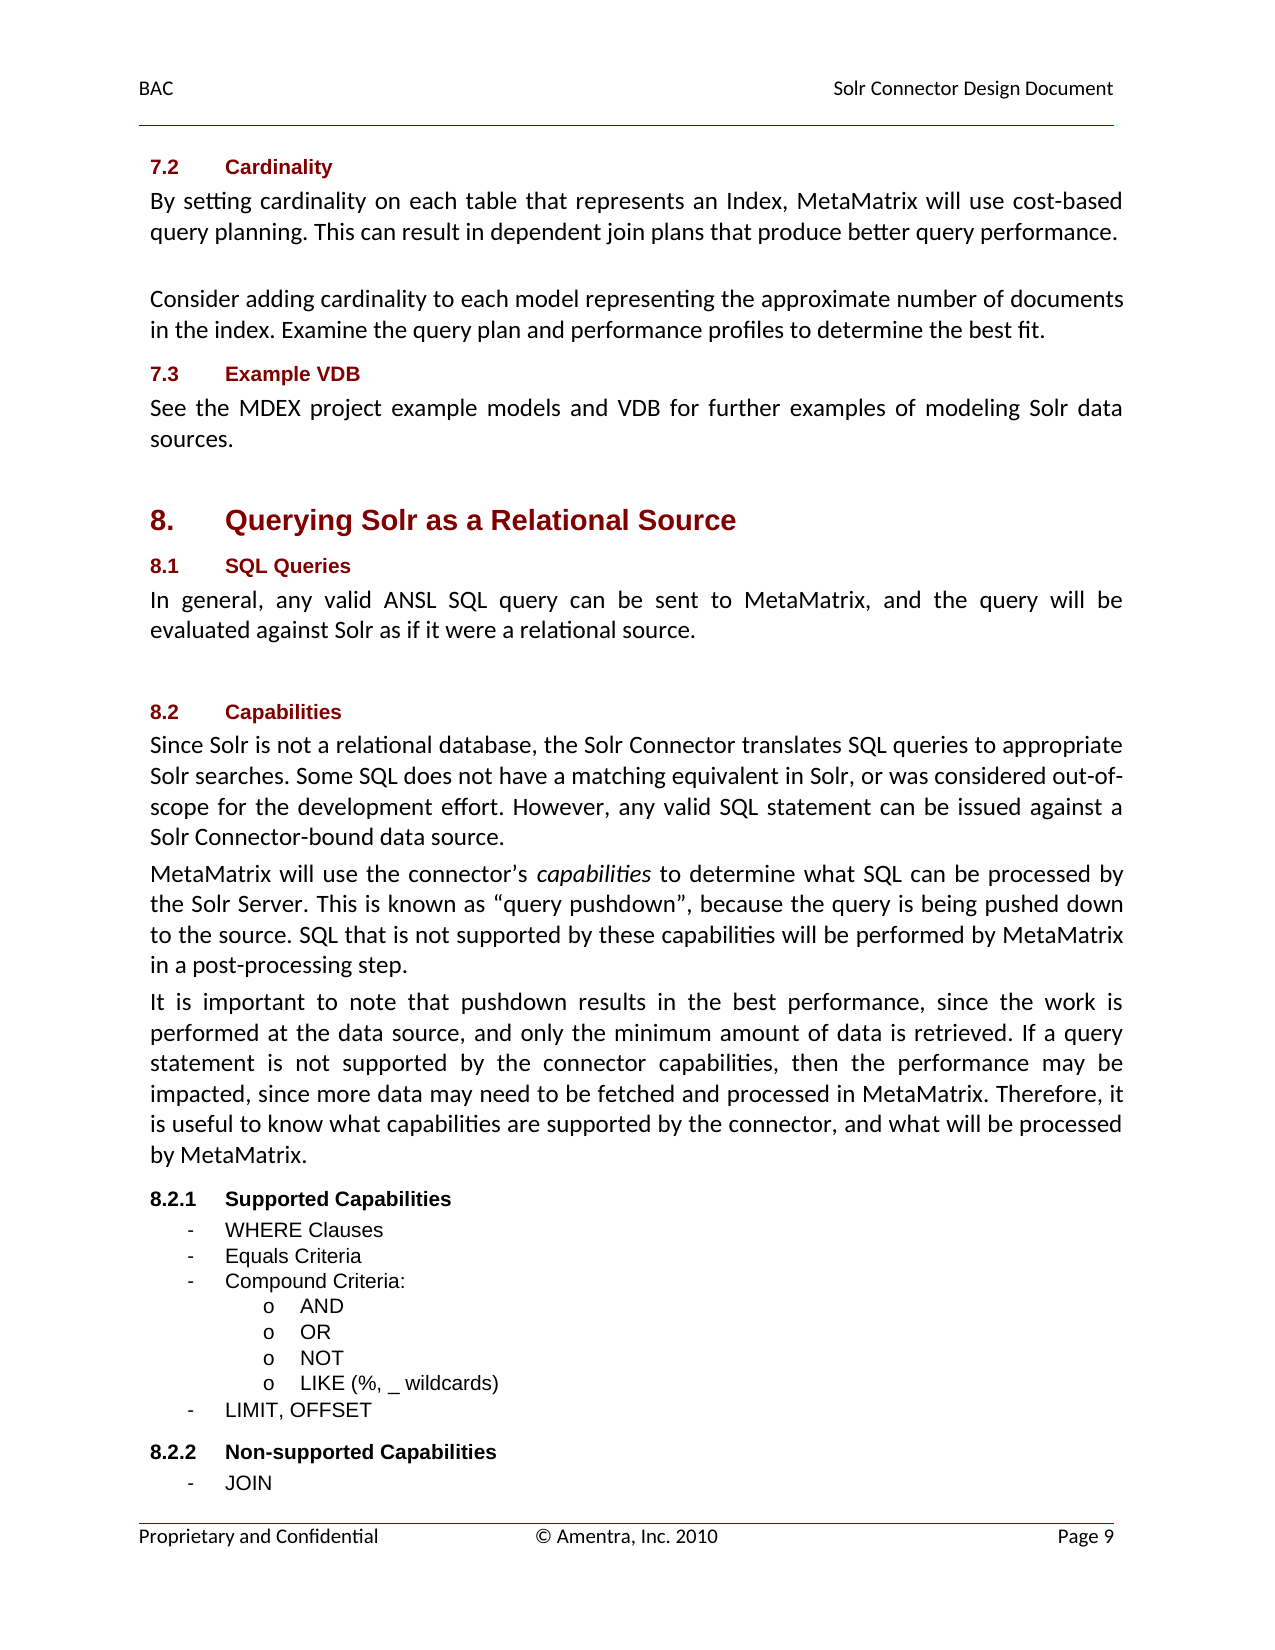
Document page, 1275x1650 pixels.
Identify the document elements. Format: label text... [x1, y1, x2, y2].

text By setting cardinality on each table that represents an Index, MetaMatrix will use cost-based query planning. This can result in dependent join plans that produce better query performance. [150, 185, 1125, 246]
text In general, any valid ANSL SQL query can be sent to MetaMatrix, and the query will be evaluated against Solr as if it were a relational source. [150, 584, 1125, 645]
subtitle Querying Solr as a Relational Source [150, 502, 1125, 536]
text It is important to note that pushdown results in the best performance, since the work is performed at the data source, and only the minimum amount of data is retrieved. If a query statement is not supported by the connector capabilities, then the performance may be impacted, since more data may need to be fetched and processed in MetaMatrix. Therefore, it is useful to know what capabilities are supported by the connector, and what will be processed by MetaMatrix. [150, 986, 1125, 1169]
text See the MDEX project example models and VDB for further examples of modeling Solr data sources. [150, 392, 1125, 453]
subtitle SQL Queries [150, 548, 1125, 578]
subtitle Cardinality [150, 150, 1125, 179]
subtitle Supported Capabilities [150, 1182, 1125, 1211]
subtitle Example VDB [150, 357, 1125, 386]
text Since Solr is not a relational database, the Solr Connector translates SQL queries to appropriate Solr searches. Some SQL does not have a matching equivalent in Solr, or was considered out-of-scope for the development effort. However, any valid SQL statement can be issued against a Solr Connector-bound data source. [150, 730, 1125, 852]
list Compound Criteria: [187, 1268, 1125, 1294]
list Equals Criteria [187, 1243, 1125, 1268]
list LIMIT, OFFSET [187, 1397, 1125, 1422]
list WHERE Clauses [187, 1217, 1125, 1243]
list AND [262, 1294, 1125, 1319]
subtitle Capabilities [150, 694, 1125, 723]
list LIKE (%, _ wildcards) [262, 1371, 1125, 1397]
list OR [262, 1319, 1125, 1345]
list NOT [262, 1345, 1125, 1371]
list JOIN [187, 1470, 1125, 1496]
text Consider adding cardinality to each model representing the approximate number of documents in the index. Examine the query plan and performance profiles to determine the best fit. [150, 253, 1125, 344]
text MetaMatrix will use the connector’s capabilities to determine what SQL can be processed by the Solr Server. This is known as “query pushdown”, because the query is being pushed down to the source. SQL that is not supported by these capabilities will be performed by MetaMatrix in a post-processing step. [150, 858, 1125, 980]
subtitle Non-supported Capabilities [150, 1435, 1125, 1464]
